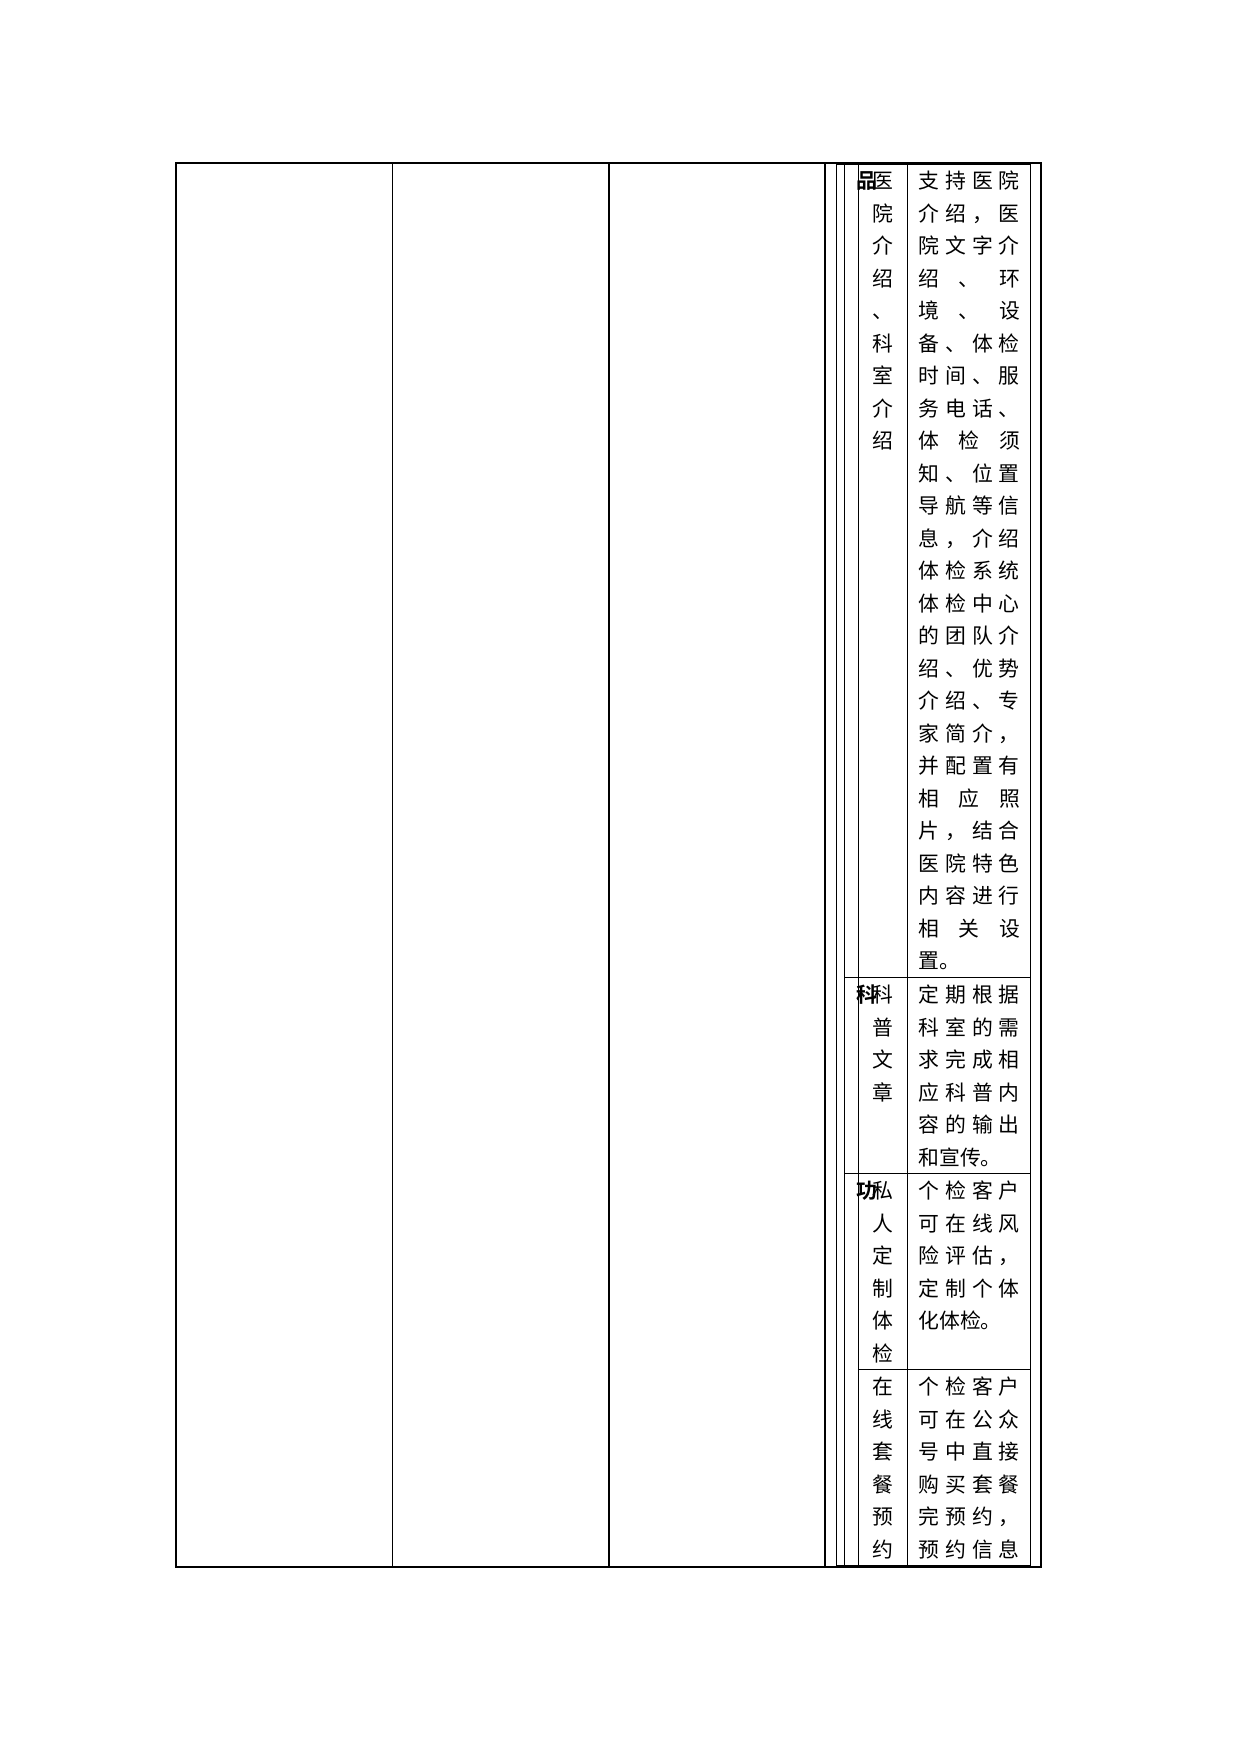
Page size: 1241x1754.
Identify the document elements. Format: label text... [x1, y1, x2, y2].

table_cell [177, 164, 392, 1566]
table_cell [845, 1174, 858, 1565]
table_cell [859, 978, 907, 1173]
table_cell [610, 164, 824, 1566]
table_cell 1 [393, 164, 608, 1566]
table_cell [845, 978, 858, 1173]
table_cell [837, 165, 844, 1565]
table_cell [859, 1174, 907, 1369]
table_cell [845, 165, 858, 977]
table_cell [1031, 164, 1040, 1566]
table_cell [908, 1370, 1030, 1565]
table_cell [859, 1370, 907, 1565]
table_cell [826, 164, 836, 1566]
